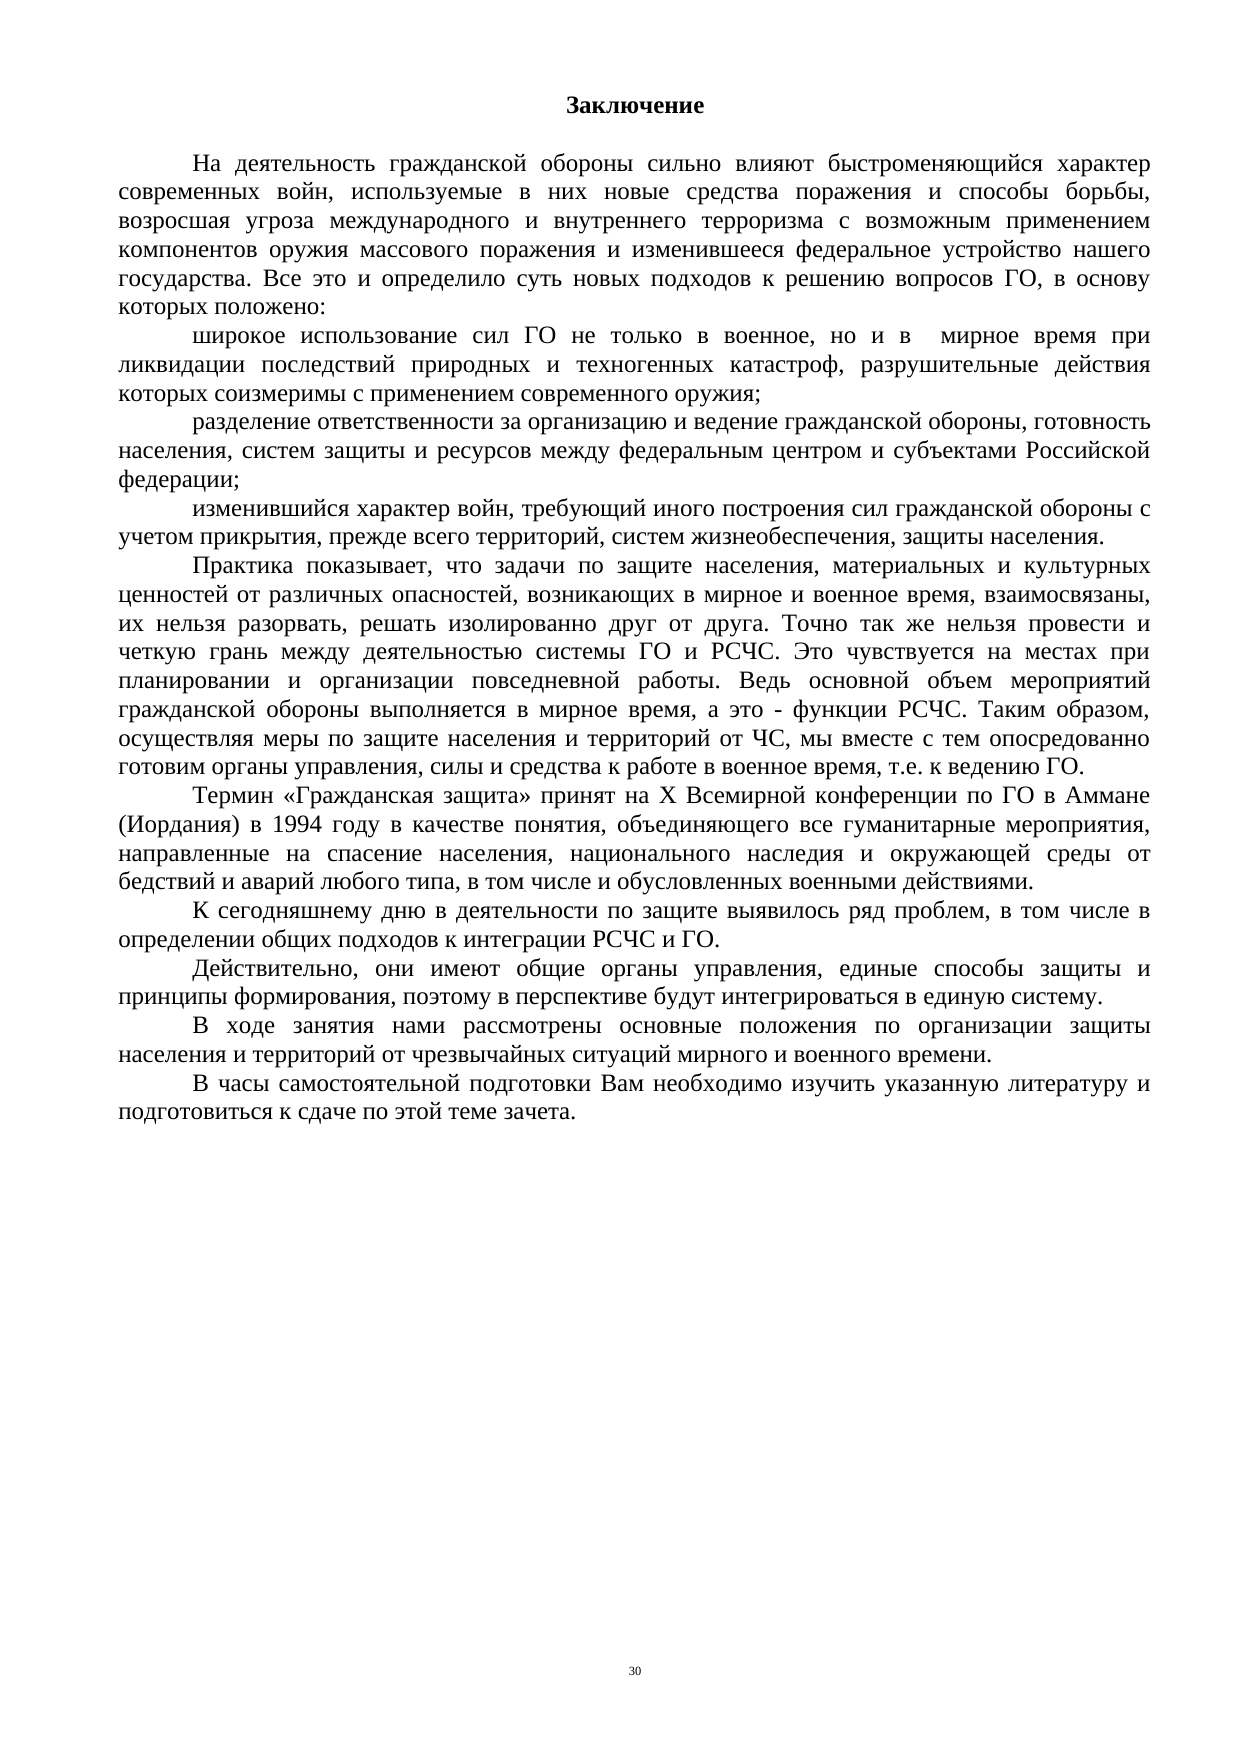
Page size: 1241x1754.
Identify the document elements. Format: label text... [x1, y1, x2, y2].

text В ходе занятия нами рассмотрены основные положения по организации защиты населения и территорий от чрезвычайных ситуаций мирного и военного времени. [118, 1010, 1152, 1068]
text Действительно, они имеют общие органы управления, единые способы защиты и принципы формирования, поэтому в перспективе будут интегрироваться в единую систему. [118, 953, 1152, 1010]
text изменившийся характер войн, требующий иного построения сил гражданской обороны с учетом прикрытия, прежде всего территорий, систем жизнеобеспечения, защиты населения. [118, 493, 1152, 550]
text Термин «Гражданская защита» принят на X Всемирной конференции по ГО в Аммане (Иордания) в 1994 году в качестве понятия, объединяющего все гуманитарные мероприятия, направленные на спасение населения, национального наследия и окружающей среды от бедствий и аварий любого типа, в том числе и обусловленных военными действиями. [118, 780, 1152, 895]
text Практика показывает, что задачи по защите населения, материальных и культурных ценностей от различных опасностей, возникающих в мирное и военное время, взаимосвязаны, их нельзя разорвать, решать изолированно друг от друга. Точно так же нельзя провести и четкую грань между деятельностью системы ГО и РСЧС. Это чувствуется на местах при планировании и организации повседневной работы. Ведь основной объем мероприятий гражданской обороны выполняется в мирное время, а это - функции РСЧС. Таким образом, осуществляя меры по защите населения и территорий от ЧС, мы вместе с тем опосредованно готовим органы управления, силы и средства к работе в военное время, т.е. к ведению ГО. [118, 550, 1152, 780]
text широкое использование сил ГО не только в военное, но и в мирное время при ликвидации последствий природных и техногенных катастроф, разрушительные действия которых соизмеримы с применением современного оружия; [118, 320, 1152, 406]
text В часы самостоятельной подготовки Вам необходимо изучить указанную литературу и подготовиться к сдаче по этой теме зачета. [118, 1068, 1152, 1125]
list Заключение [118, 90, 1152, 119]
text К сегодняшнему дню в деятельности по защите выявилось ряд проблем, в том числе в определении общих подходов к интеграции РСЧС и ГО. [118, 895, 1152, 953]
list На деятельность гражданской обороны сильно влияют быстроменяющийся характер современных войн, используемые в них новые средства поражения и способы борьбы, возросшая угроза международного и внутреннего терроризма с возможным применением компонентов оружия массового поражения и изменившееся федеральное устройство нашего государства. Все это и определило суть новых подходов к решению вопросов ГО, в основу которых положено: [118, 148, 1152, 320]
text разделение ответственности за организацию и ведение гражданской обороны, готовность населения, систем защиты и ресурсов между федеральным центром и субъектами Российской федерации; [118, 406, 1152, 493]
